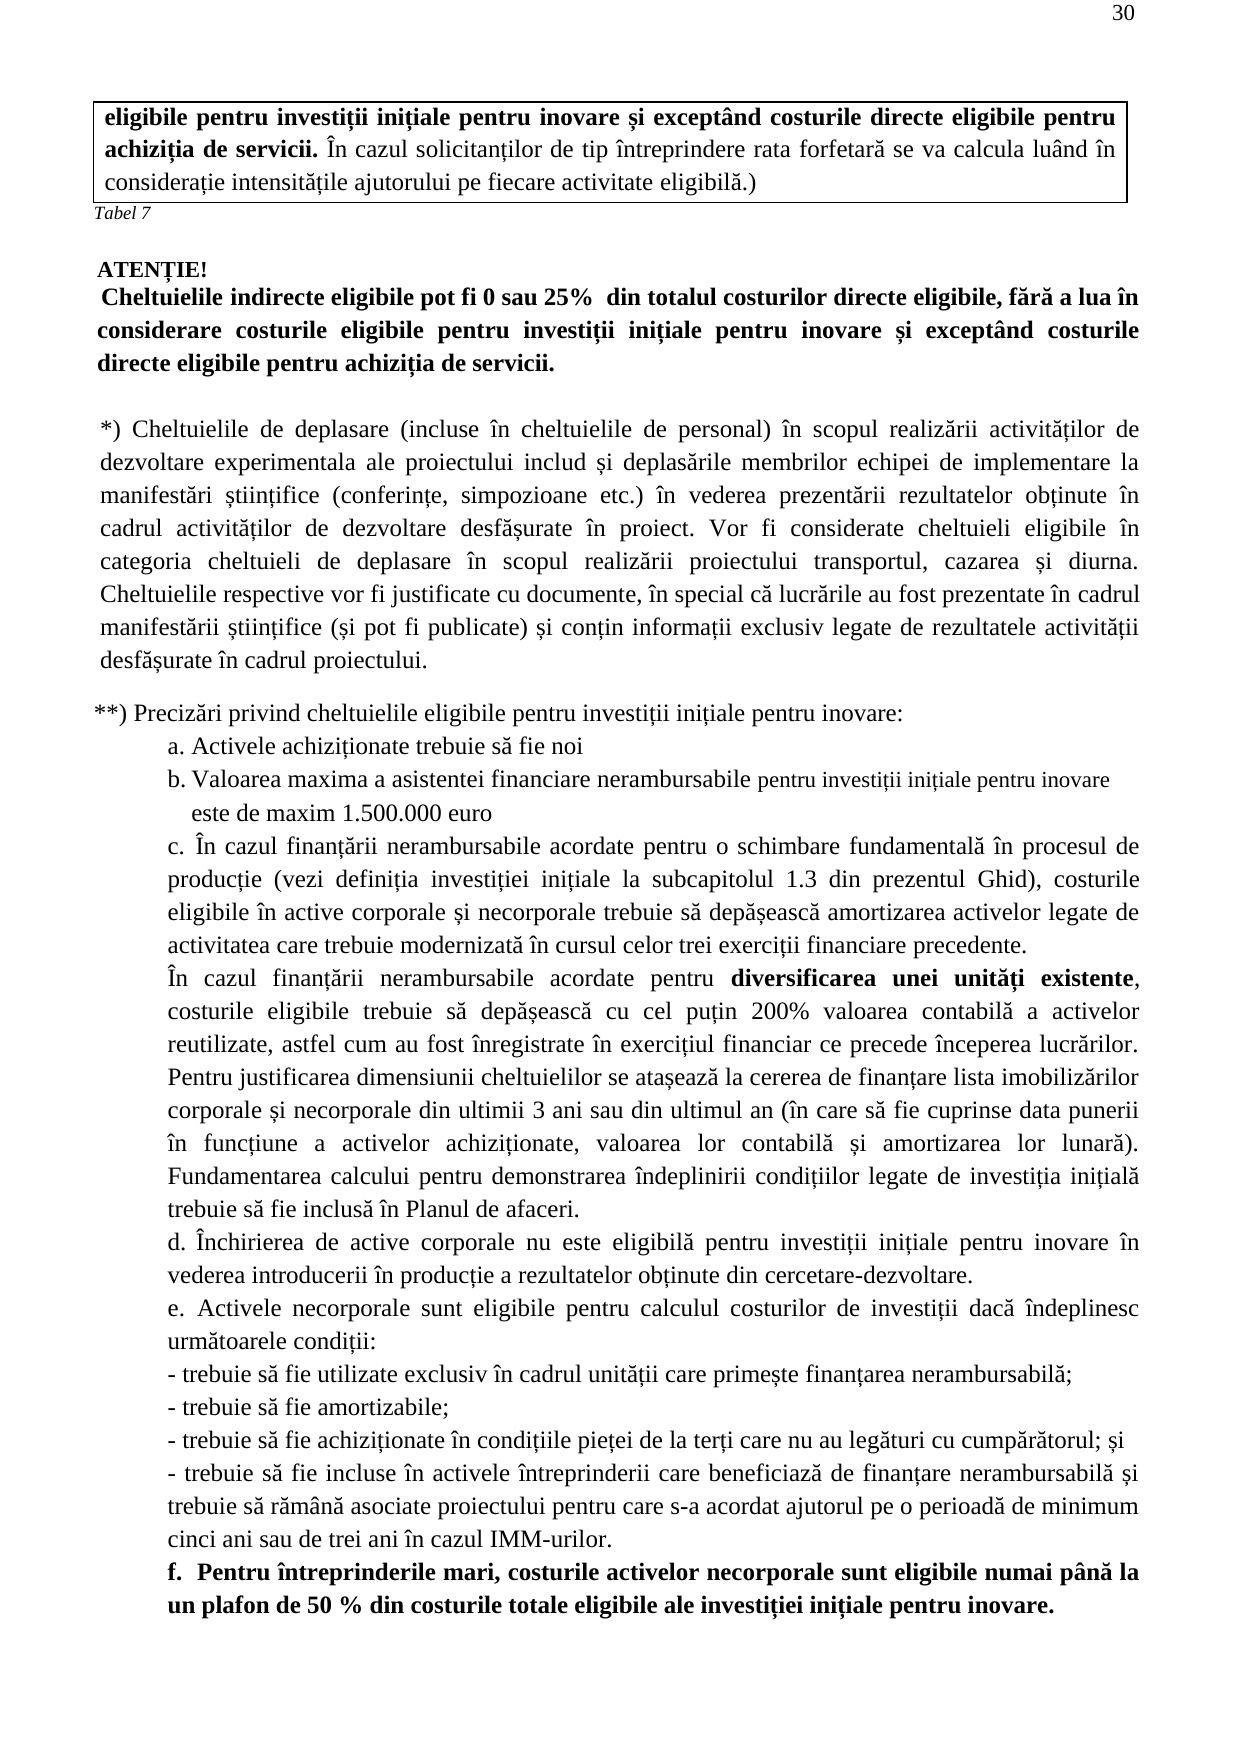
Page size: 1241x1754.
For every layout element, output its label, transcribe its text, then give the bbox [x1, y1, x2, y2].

list trebuie să fie amortizabile; [167, 1392, 1140, 1421]
list Închirierea de active corporale nu este eligibilă pentru investiții inițiale pentru inovare în vederea introducerii în producție a rezultatelor obținute din cercetare-dezvoltare. [167, 1227, 1140, 1289]
list Valoarea maxima a asistentei financiare nerambursabile pentru investiții inițiale pentru inovare [167, 764, 1140, 793]
text Cheltuielile indirecte eligibile pot fi 0 sau 25% din totalul costurilor directe eligibile, fără a lua în considerare costurile eligibile pentru investiții inițiale pentru inovare și exceptând costurile directe eligibile pentru achiziția de servicii. [82, 282, 1140, 377]
list trebuie să fie achiziționate în condițiile pieței de la terți care nu au legături cu cumpărătorul; și [167, 1425, 1140, 1454]
list Pentru întreprinderile mari, costurile activelor necorporale sunt eligibile numai până la un plafon de 50 % din costurile totale eligibile ale investiției inițiale pentru inovare. [167, 1557, 1140, 1619]
text În cazul finanțării nerambursabile acordate pentru diversificarea unei unități existente, costurile eligibile trebuie să depășească cu cel puțin 200% valoarea contabilă a activelor reutilizate, astfel cum au fost înregistrate în exercițiul financiar ce precede începerea lucrărilor. Pentru justificarea dimensiunii cheltuielilor se atașează la cererea de finanțare lista imobilizărilor corporale și necorporale din ultimii 3 ani sau din ultimul an (în care să fie cuprinse data punerii în funcțiune a activelor achiziționate, valoarea lor contabilă și amortizarea lor lunară). Fundamentarea calcului pentru demonstrarea îndeplinirii condițiilor legate de investiția inițială trebuie să fie inclusă în Planul de afaceri. [167, 963, 1140, 1223]
text Tabel 7 [94, 205, 1140, 223]
text *) Cheltuielile de deplasare (incluse în cheltuielile de personal) în scopul realizării activităților de dezvoltare experimentala ale proiectului includ și deplasările membrilor echipei de implementare la manifestări științifice (conferințe, simpozioane etc.) în vederea prezentării rezultatelor obținute în cadrul activităților de dezvoltare desfășurate în proiect. Vor fi considerate cheltuieli eligibile în categoria cheltuieli de deplasare în scopul realizării proiectului transportul, cazarea și diurna. Cheltuielile respective vor fi justificate cu documente, în special că lucrările au fost prezentate în cadrul manifestării științifice (și pot fi publicate) și conțin informații exclusiv legate de rezultatele activității desfășurate în cadrul proiectului. [100, 414, 1140, 674]
text **) Precizări privind cheltuielile eligibile pentru investiții inițiale pentru inovare: [94, 698, 1140, 727]
list Activele necorporale sunt eligibile pentru calculul costurilor de investiții dacă îndeplinesc următoarele condiții: [167, 1293, 1140, 1355]
text ATENȚIE! [97, 256, 1162, 282]
list trebuie să fie incluse în activele întreprinderii care beneficiază de finanțare nerambursabilă și trebuie să rămână asociate proiectului pentru care s-a acordat ajutorul pe o perioadă de minimum cinci ani sau de trei ani în cazul IMM-urilor. [167, 1458, 1140, 1553]
list În cazul finanțării nerambursabile acordate pentru o schimbare fundamentală în procesul de producție (vezi definiția investiției inițiale la subcapitolul 1.3 din prezentul Ghid), costurile eligibile în active corporale și necorporale trebuie să depășească amortizarea activelor legate de activitatea care trebuie modernizată în cursul celor trei exerciții financiare precedente. [167, 831, 1140, 959]
list Activele achiziționate trebuie să fie noi [167, 731, 1140, 760]
list trebuie să fie utilizate exclusiv în cadrul unității care primește finanțarea nerambursabilă; [167, 1359, 1140, 1388]
list este de maxim 1.500.000 euro [191, 798, 1140, 827]
